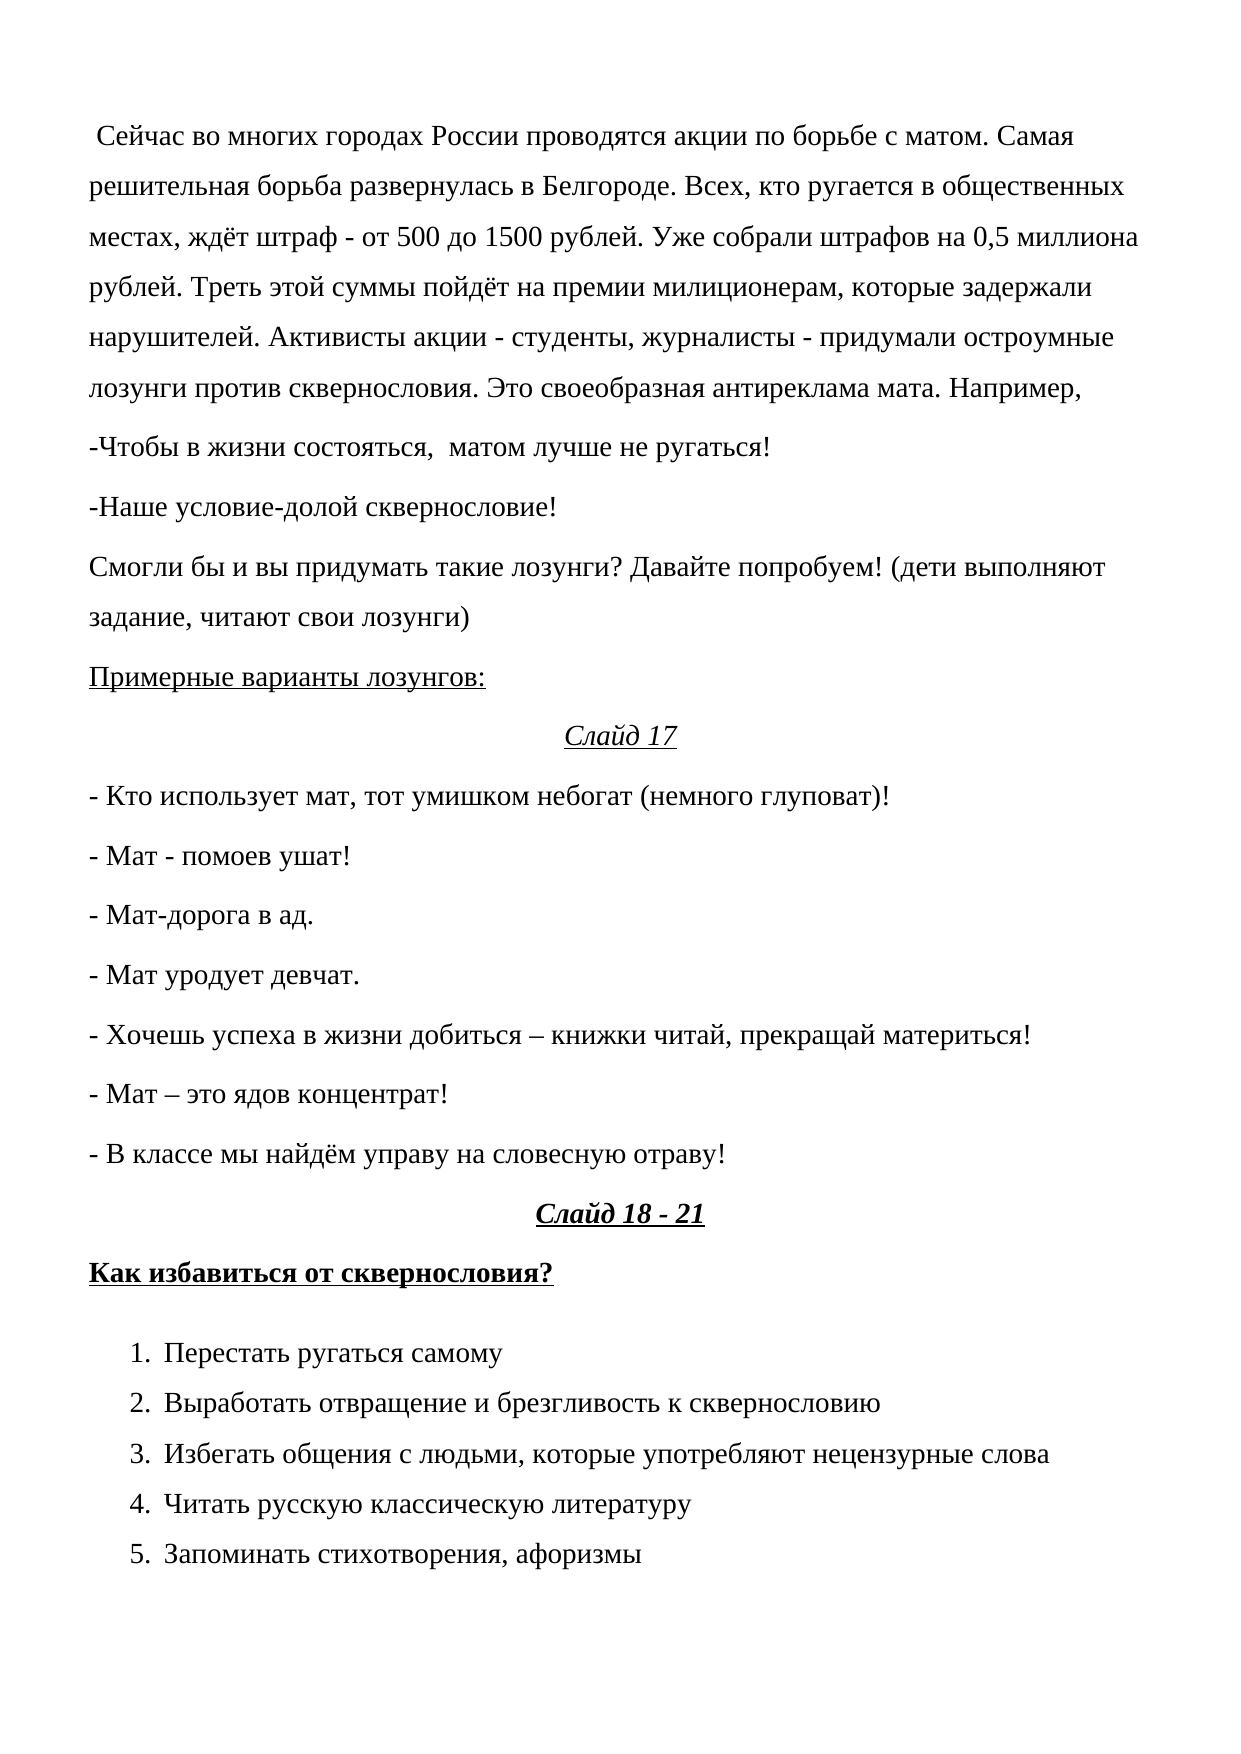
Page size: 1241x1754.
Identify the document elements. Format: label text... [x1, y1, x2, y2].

text - В классе мы найдём управу на словесную отраву! [89, 1136, 1152, 1170]
list Выработать отвращение и брезгливость к сквернословию [129, 1385, 1152, 1419]
text Примерные варианты лозунгов: [89, 659, 1152, 692]
text Сейчас во многих городах России проводятся акции по борьбе с матом. Самая решительная борьба развернулась в Белгороде. Всех, кто ругается в общественных местах, ждёт штраф - от 500 до 1500 рублей. Уже собрали штрафов на 0,5 миллиона рублей. Треть этой суммы пойдёт на премии милиционерам, которые задержали нарушителей. Активисты акции - студенты, журналисты - придумали остроумные лозунги против сквернословия. Это своеобразная антиреклама мата. Например, [89, 118, 1152, 403]
text Как избавиться от сквернословия? [89, 1256, 1152, 1289]
text - Мат уродует девчат. [89, 957, 1152, 991]
list Читать русскую классическую литературу [129, 1486, 1152, 1519]
text Слайд 18 - 21 [89, 1196, 1152, 1229]
list Перестать ругаться самому [129, 1335, 1152, 1369]
text - Мат – это ядов концентрат! [89, 1077, 1152, 1110]
text -Наше условие-долой сквернословие! [89, 489, 1152, 523]
text Слайд 17 [89, 718, 1152, 752]
list Избегать общения с людьми, которые употребляют нецензурные слова [129, 1436, 1152, 1469]
list Запоминать стихотворения, афоризмы [129, 1536, 1152, 1570]
text - Хочешь успеха в жизни добиться – книжки читай, прекращай материться! [89, 1017, 1152, 1050]
text - Кто использует мат, тот умишком небогат (немного глуповат)! [89, 778, 1152, 812]
text - Мат-дорога в ад. [89, 897, 1152, 931]
text -Чтобы в жизни состояться, матом лучше не ругаться! [89, 429, 1152, 463]
text Смогли бы и вы придумать такие лозунги? Давайте попробуем! (дети выполняют задание, читают свои лозунги) [89, 549, 1152, 633]
text - Мат - помоев ушат! [89, 838, 1152, 871]
